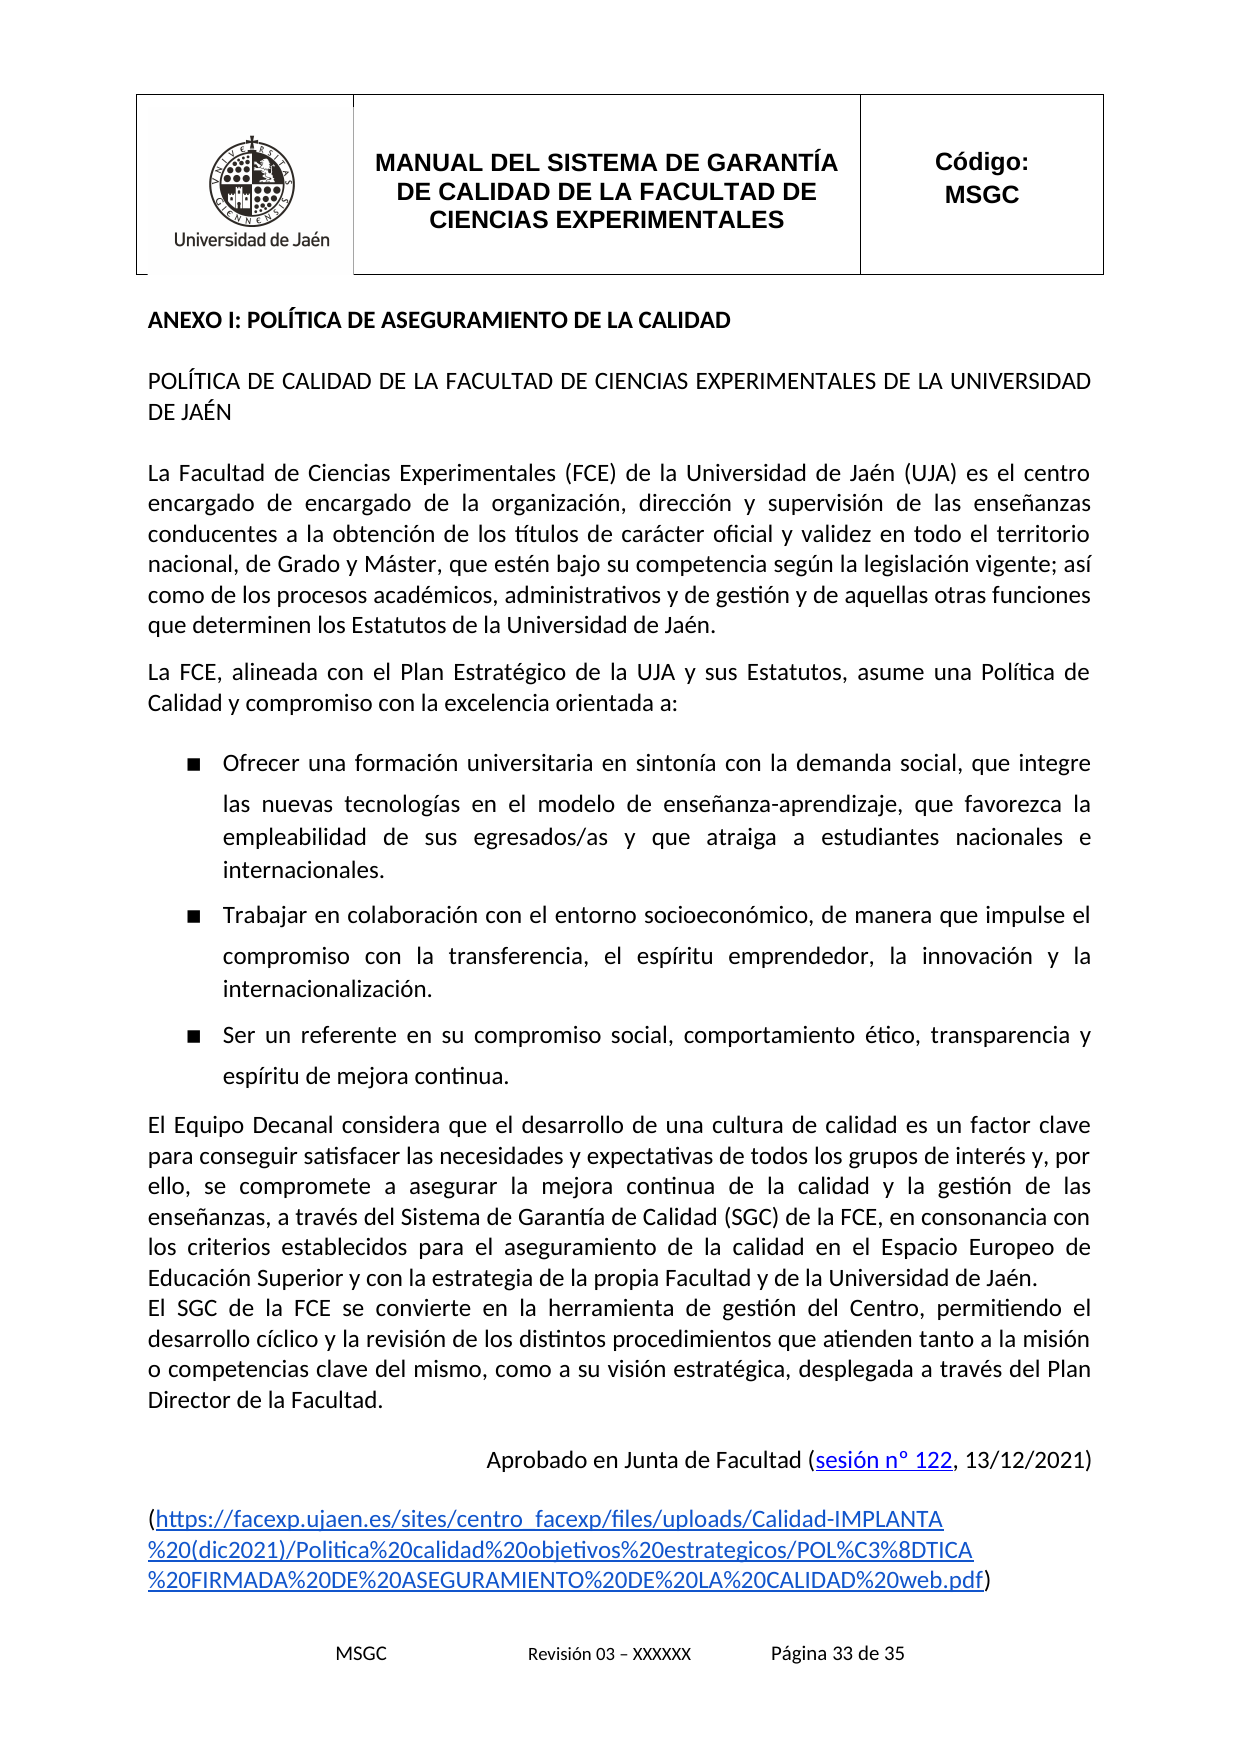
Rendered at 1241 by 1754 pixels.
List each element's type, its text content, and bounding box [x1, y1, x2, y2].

picture [147, 107, 354, 275]
text (https://facexp.ujaen.es/sites/centro_facexp/files/uploads/Calidad-IMPLANTA%20(dic2021)/Politica%20calidad%20objetivos%20estrategicos/POL%C3%8DTICA%20FIRMADA%20DE%20ASEGURAMIENTO%20DE%20LA%20CALIDAD%20web.pdf) [148, 1503, 1092, 1595]
list Ofrecer una formación universitaria en sintonía con la demanda social, que integre las nuevas tecnologías en el modelo de enseñanza-aprendizaje, que favorezca la empleabilidad de sus egresados/as y que atraiga a estudiantes nacionales e internacionales. [185, 734, 1092, 884]
text El Equipo Decanal considera que el desarrollo de una cultura de calidad es un factor clave para conseguir satisfacer las necesidades y expectativas de todos los grupos de interés y, por ello, se compromete a asegurar la mejora continua de la calidad y la gestión de las enseñanzas, a través del Sistema de Garantía de Calidad (SGC) de la FCE, en consonancia con los criterios establecidos para el aseguramiento de la calidad en el Espacio Europeo de Educación Superior y con la estrategia de la propia Facultad y de la Universidad de Jaén. [148, 1109, 1092, 1292]
text POLÍTICA DE CALIDAD DE LA FACULTAD DE CIENCIAS EXPERIMENTALES DE LA UNIVERSIDAD DE JAÉN [148, 365, 1092, 426]
text El SGC de la FCE se convierte en la herramienta de gestión del Centro, permitiendo el desarrollo cíclico y la revisión de los distintos procedimientos que atienden tanto a la misión o competencias clave del mismo, como a su visión estratégica, desplegada a través del Plan Director de la Facultad. [148, 1292, 1092, 1414]
text ANEXO I: POLÍTICA DE ASEGURAMIENTO DE LA CALIDAD [148, 304, 1092, 335]
text La FCE, alineada con el Plan Estratégico de la UJA y sus Estatutos, asume una Política de Calidad y compromiso con la excelencia orientada a: [148, 657, 1092, 718]
text La Facultad de Ciencias Experimentales (FCE) de la Universidad de Jaén (UJA) es el centro encargado de encargado de la organización, dirección y supervisión de las enseñanzas conducentes a la obtención de los títulos de carácter oficial y validez en todo el territorio nacional, de Grado y Máster, que estén bajo su competencia según la legislación vigente; así como de los procesos académicos, administrativos y de gestión y de aquellas otras funciones que determinen los Estatutos de la Universidad de Jaén. [148, 457, 1092, 640]
list Trabajar en colaboración con el entorno socioeconómico, de manera que impulse el compromiso con la transferencia, el espíritu emprendedor, la innovación y la internacionalización. [185, 887, 1092, 1004]
text Aprobado en Junta de Facultad (sesión nº 122, 13/12/2021) [148, 1444, 1092, 1474]
list Ser un referente en su compromiso social, comportamiento ético, transparencia y espíritu de mejora continua. [185, 1006, 1092, 1090]
